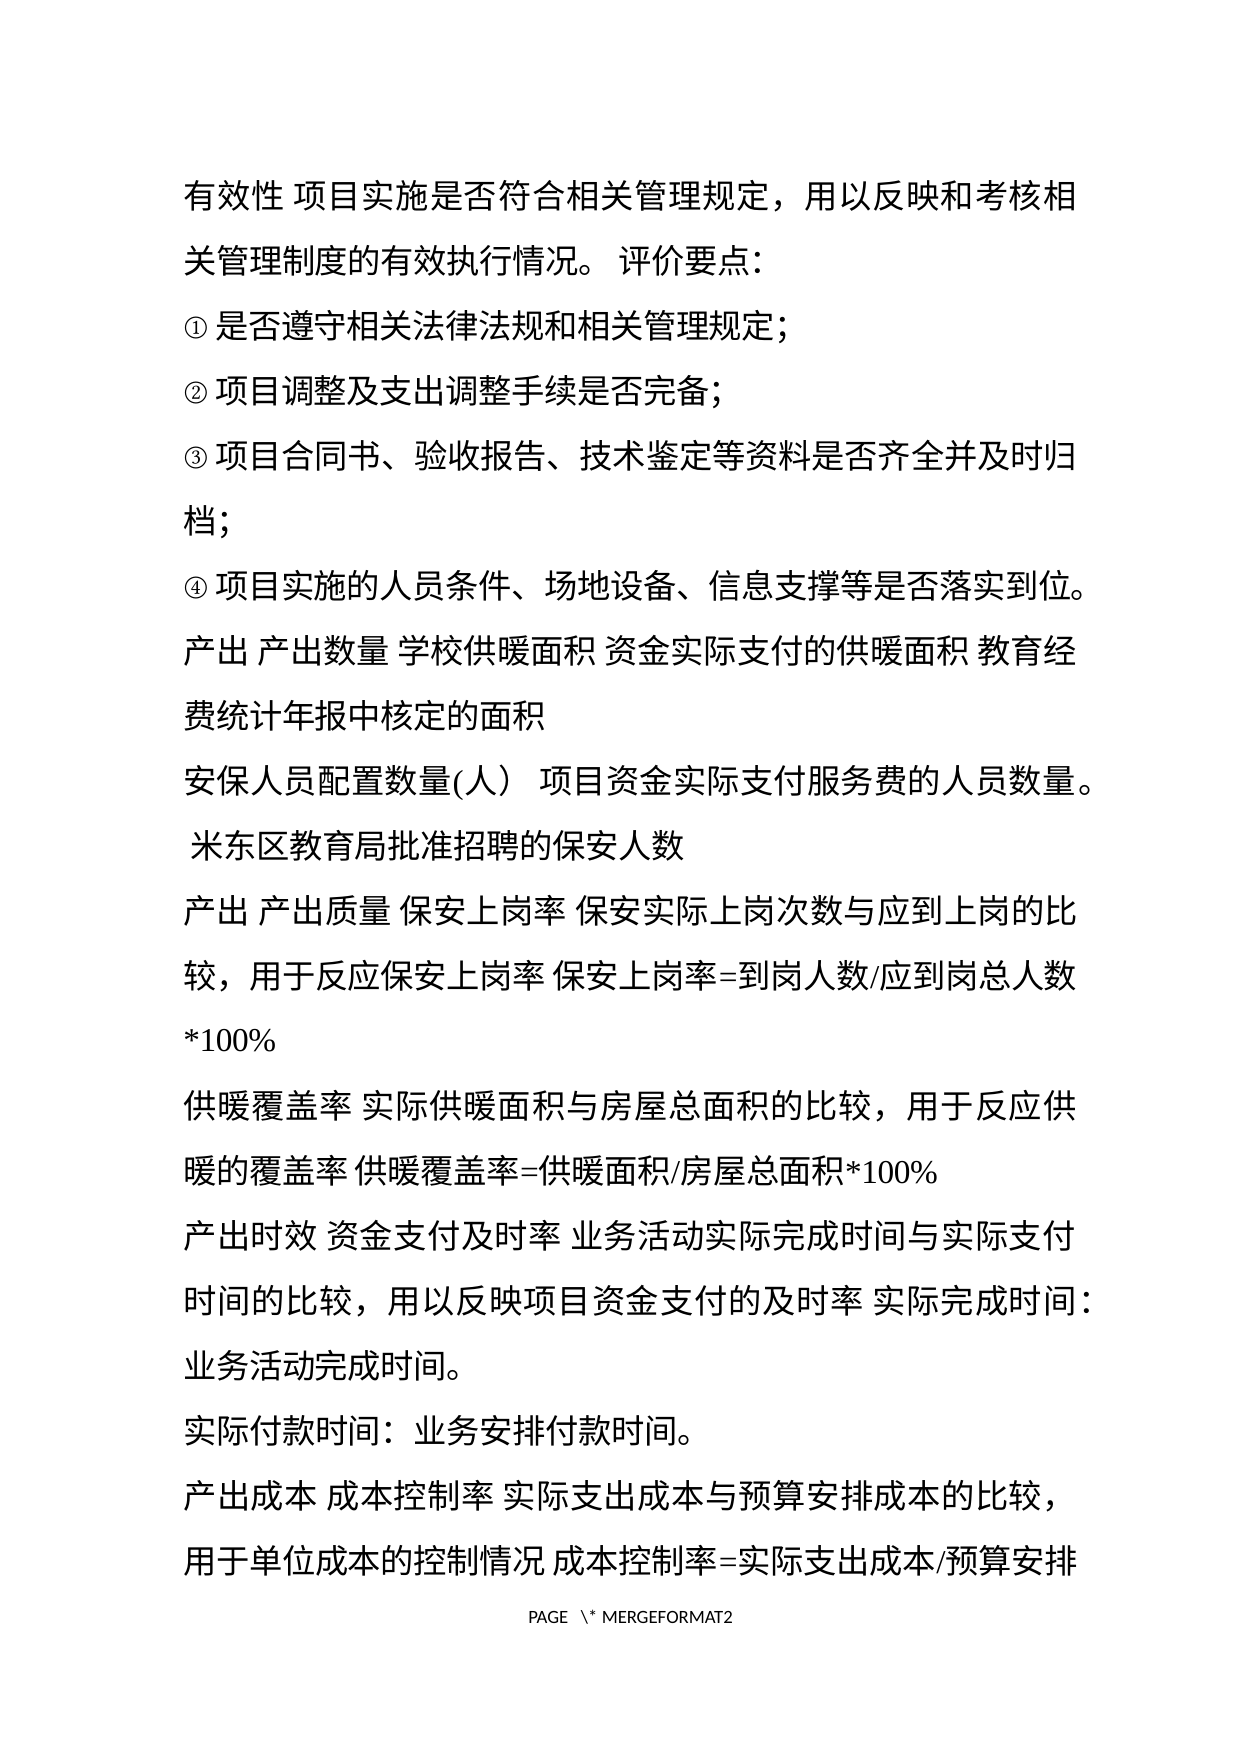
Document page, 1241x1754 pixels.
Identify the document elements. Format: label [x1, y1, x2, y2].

text [183, 162, 1078, 1592]
